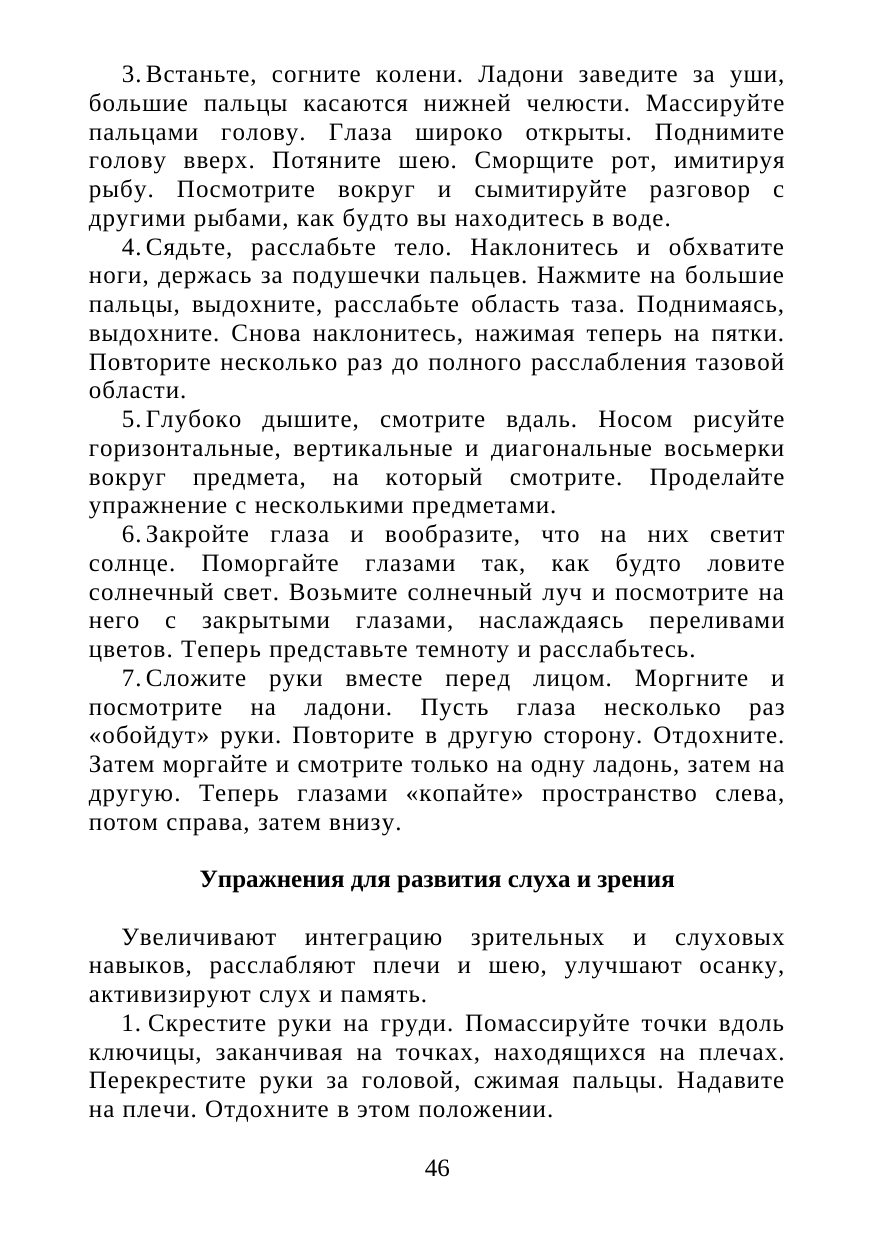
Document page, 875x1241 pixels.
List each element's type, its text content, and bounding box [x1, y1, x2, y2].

text Увеличивают интеграцию зрительных и слуховых навыков, расслабляют плечи и шею, улучшают осанку, активизируют слух и память. [89, 922, 785, 1008]
list Глубоко дышите, смотрите вдаль. Носом рисуйте горизонтальные, вертикальные и диагональные восьмерки вокруг предмета, на который смотрите. Проделайте упражнение с несколькими предметами. [89, 404, 785, 519]
list Сядьте, расслабьте тело. Наклонитесь и обхватите ноги, держась за подушечки пальцев. Нажмите на большие пальцы, выдохните, расслабьте область таза. Поднимаясь, выдохните. Снова наклонитесь, нажимая теперь на пятки. Повторите несколько раз до полного расслабления тазовой области. [89, 232, 785, 404]
list Встаньте, согните колени. Ладони заведите за уши, большие пальцы касаются нижней челюсти. Массируйте пальцами голову. Глаза широко открыты. Поднимите голову вверх. Потяните шею. Сморщите рот, имитируя рыбу. Посмотрите вокруг и сымитируйте разговор с другими рыбами, как будто вы находитесь в воде. [89, 59, 785, 232]
list Скрестите руки на груди. Помассируйте точки вдоль ключицы, заканчивая на точках, находящихся на плечах. Перекрестите руки за головой, сжимая пальцы. Надавите на плечи. Отдохните в этом положении. [89, 1008, 785, 1123]
text Упражнения для развития слуха и зрения [89, 864, 785, 893]
list Сложите руки вместе перед лицом. Моргните и посмотрите на ладони. Пусть глаза несколько раз «обойдут» руки. Повторите в другую сторону. Отдохните. Затем моргайте и смотрите только на одну ладонь, затем на другую. Теперь глазами «копайте» пространство слева, потом справа, затем внизу. [89, 663, 785, 835]
list Закройте глаза и вообразите, что на них светит солнце. Поморгайте глазами так, как будто ловите солнечный свет. Возьмите солнечный луч и посмотрите на него с закрытыми глазами, наслаждаясь переливами цветов. Теперь представьте темноту и расслабьтесь. [89, 519, 785, 663]
